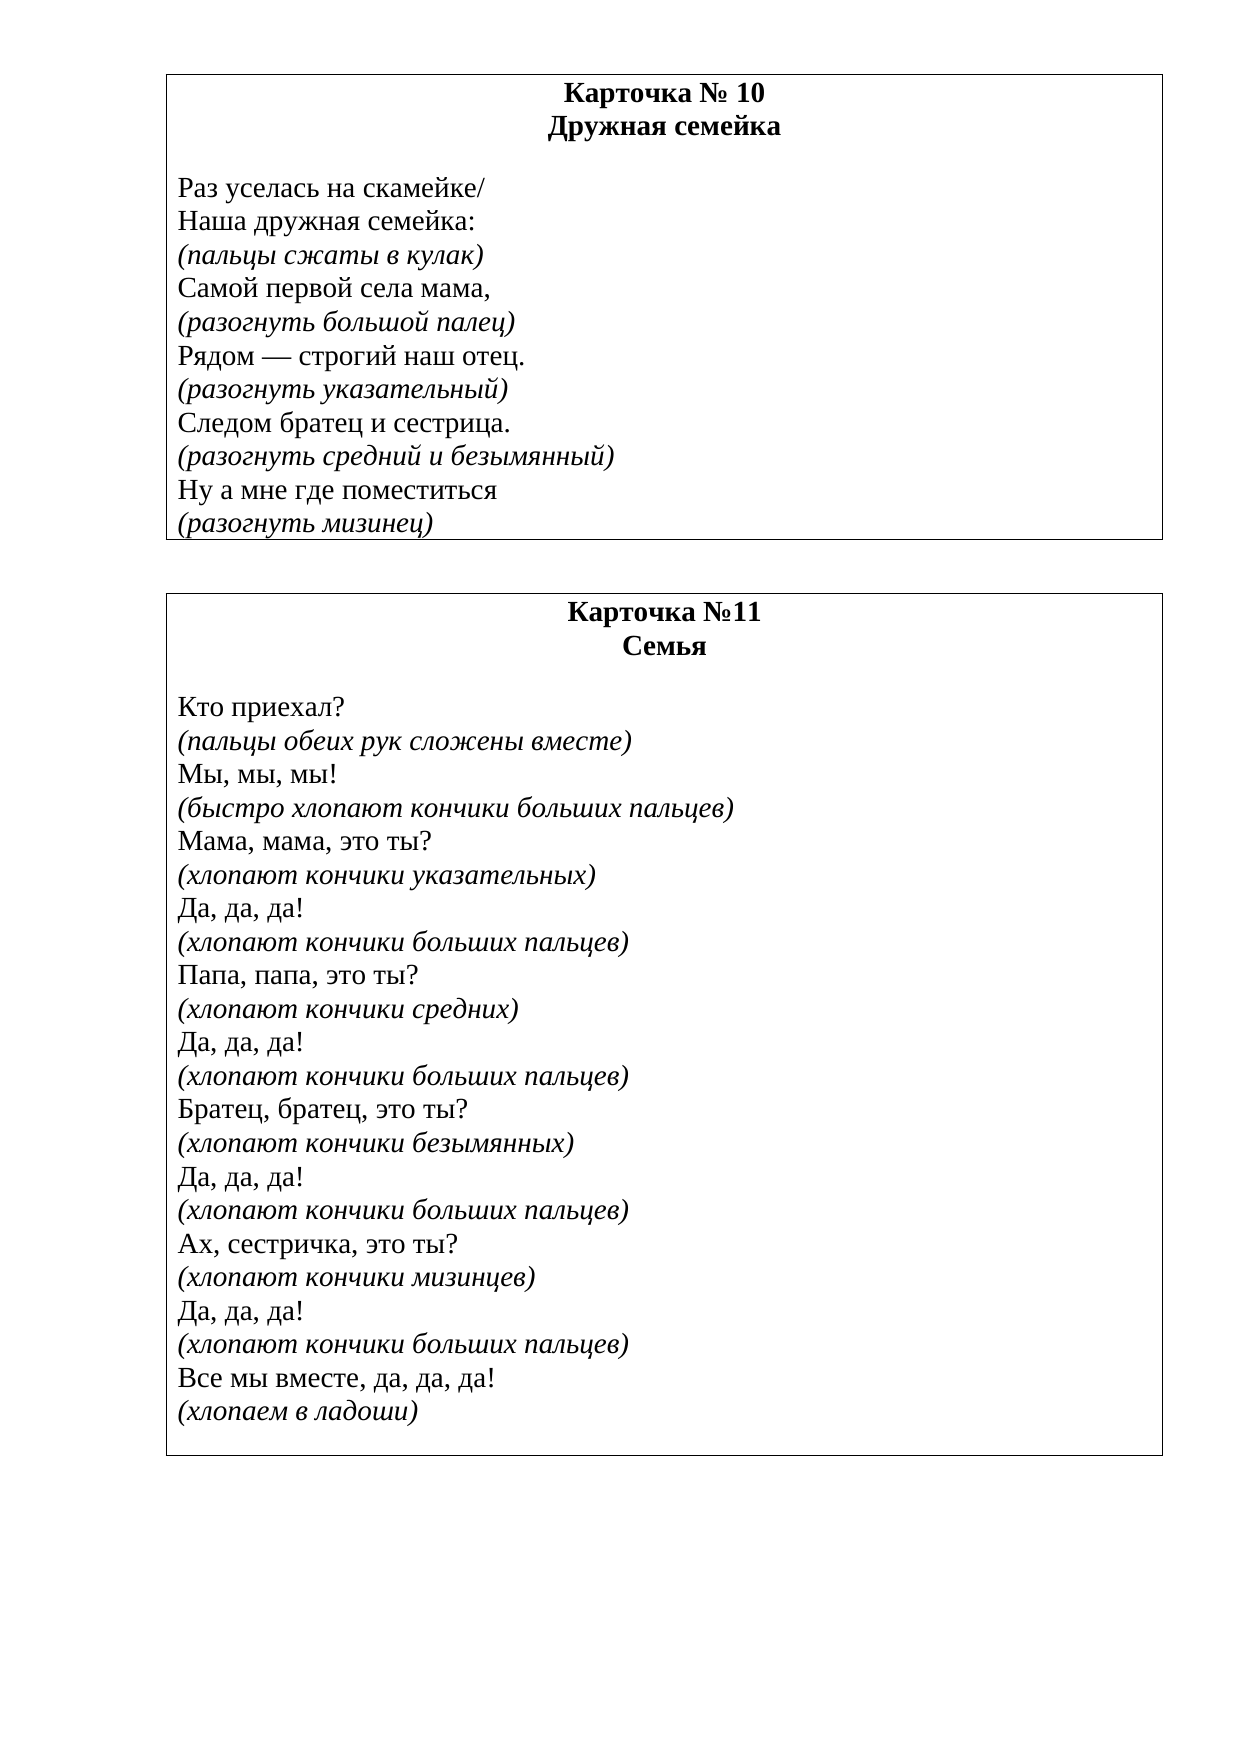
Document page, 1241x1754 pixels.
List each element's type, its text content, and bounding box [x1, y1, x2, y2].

table_header Карточка №11 Семья Кто приехал? (пальцы обеих рук сложены вместе) Мы, мы, мы! (быстро хлопают кончики больших пальцев) Мама, мама, это ты? (хлопают кончики указательных) Да, да, да! (хлопают кончики больших пальцев) Папа, папа, это ты? (хлопают кончики средних) Да, да, да! (хлопают кончики больших пальцев) Братец, братец, это ты? (хлопают кончики безымянных) Да, да, да! (хлопают кончики больших пальцев) Ах, сестричка, это ты? (хлопают кончики мизинцев) Да, да, да! (хлопают кончики больших пальцев) Все мы вместе, да, да, да! (хлопаем в ладоши) [167, 594, 1162, 1455]
table_header Карточка № 10 Дружная семейка Раз уселась на скамейке/ Наша дружная семейка: (пальцы сжаты в кулак) Самой первой села мама, (разогнуть большой палец) Рядом — строгий наш отец. (разогнуть указательный) Следом братец и сестрица. (разогнуть средний и безымянный) Ну а мне где поместиться (разогнуть мизинец) [167, 75, 1162, 539]
